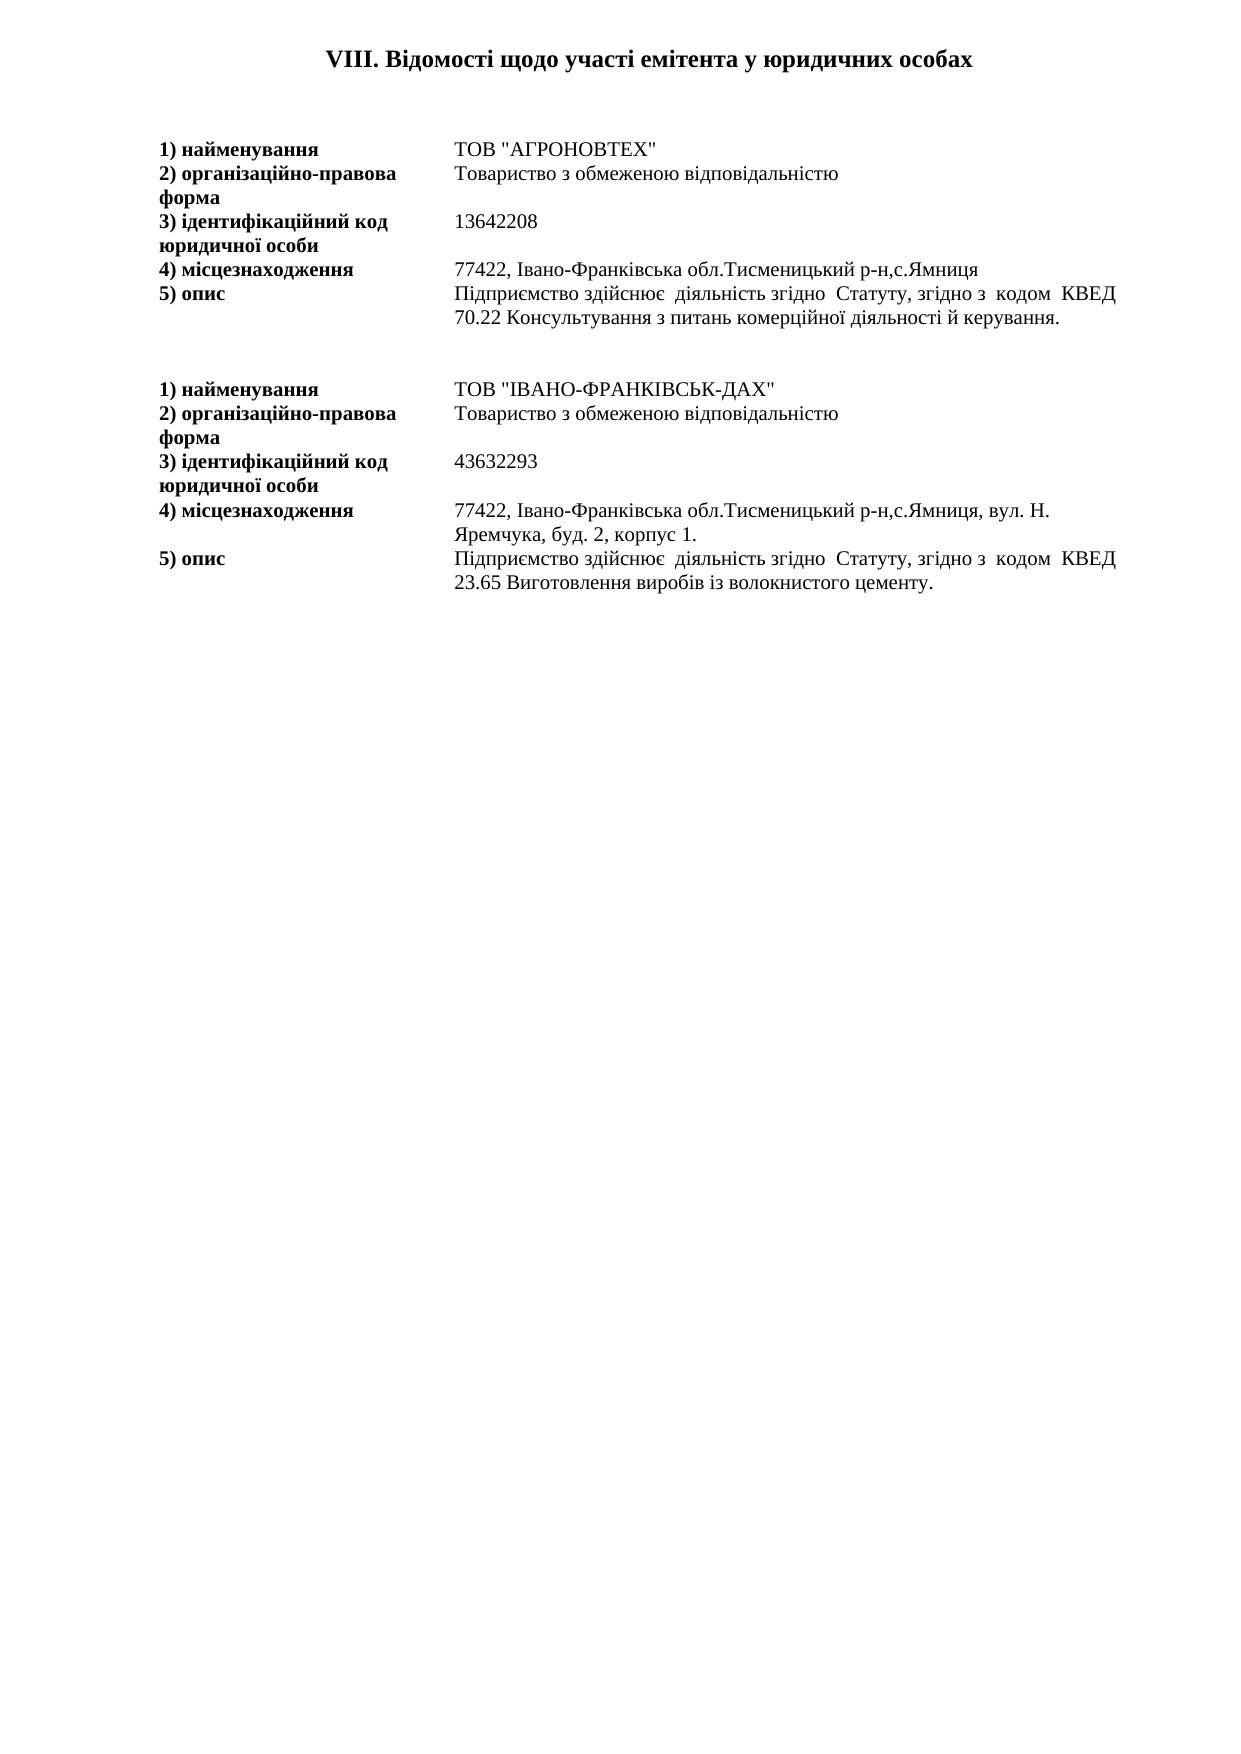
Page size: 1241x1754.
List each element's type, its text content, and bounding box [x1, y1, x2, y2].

table_cell Товариство з обмеженою вiдповiдальнiстю [443, 161, 1151, 209]
table_header ТОВ "IВАНО-ФРАНКIВСЬК-ДАХ" [443, 377, 1151, 401]
table_cell 3) ідентифікаційний код юридичної особи [148, 449, 443, 497]
table_cell 77422, Iвано-Франкiвська обл.Тисменицький р-н,с.Ямниця [443, 257, 1151, 281]
table_cell 13642208 [443, 209, 1151, 257]
table_cell 3) ідентифікаційний код юридичної особи [148, 209, 443, 257]
table_header VIII. Відомості щодо участі емітента у юридичних особах [154, 38, 1166, 79]
table_header ТОВ "АГРОНОВТЕХ" [443, 137, 1151, 161]
table_cell Пiдприємство здiйснює дiяльнiсть згiдно Статуту, згiдно з кодом КВЕД 70.22 Консультування з питань комерцiйної дiяльностi й керування. [443, 281, 1151, 329]
table_cell 4) місцезнаходження [148, 257, 443, 281]
table_header 1) найменування [148, 137, 443, 161]
table_cell Пiдприємство здiйснює дiяльнiсть згiдно Статуту, згiдно з кодом КВЕД 23.65 Виготовлення виробiв iз волокнистого цементу. [443, 546, 1151, 594]
table_cell 5) опис [148, 281, 443, 329]
table_cell 2) організаційно-правова форма [148, 401, 443, 449]
table_cell Товариство з обмеженою вiдповiдальнiстю [443, 401, 1151, 449]
table_cell 43632293 [443, 449, 1151, 497]
table_cell 4) місцезнаходження [148, 498, 443, 546]
table_header 1) найменування [148, 377, 443, 401]
table_cell 77422, Iвано-Франкiвська обл.Тисменицький р-н,с.Ямниця, вул. Н. Яремчука, буд. 2, корпус 1. [443, 498, 1151, 546]
table_cell 5) опис [148, 546, 443, 594]
table_cell 2) організаційно-правова форма [148, 161, 443, 209]
